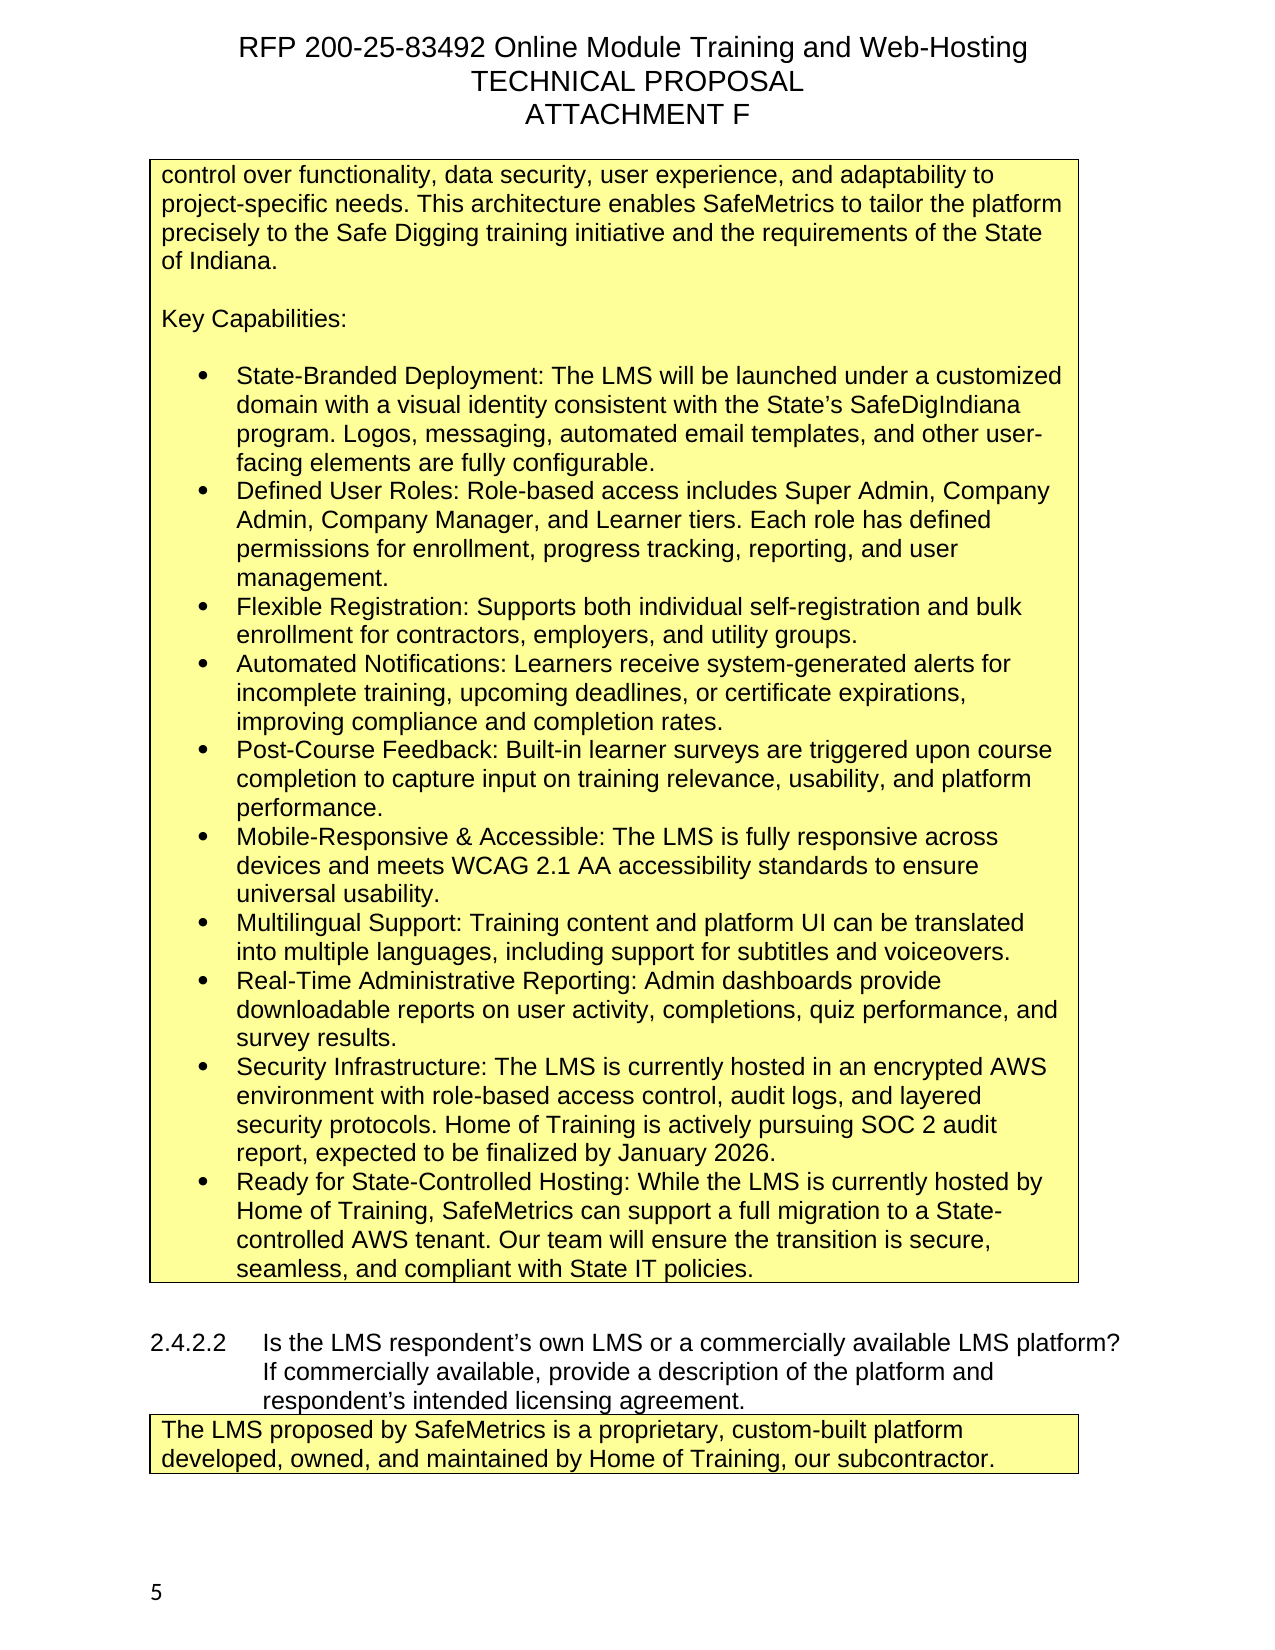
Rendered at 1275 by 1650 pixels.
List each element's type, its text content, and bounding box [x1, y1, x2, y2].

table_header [151, 160, 1078, 1282]
list Is the LMS respondent’s own LMS or a commercially available LMS platform? If commercially available, provide a description of the platform and respondent’s intended licensing agreement. [150, 1328, 1125, 1414]
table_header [151, 1415, 1078, 1473]
